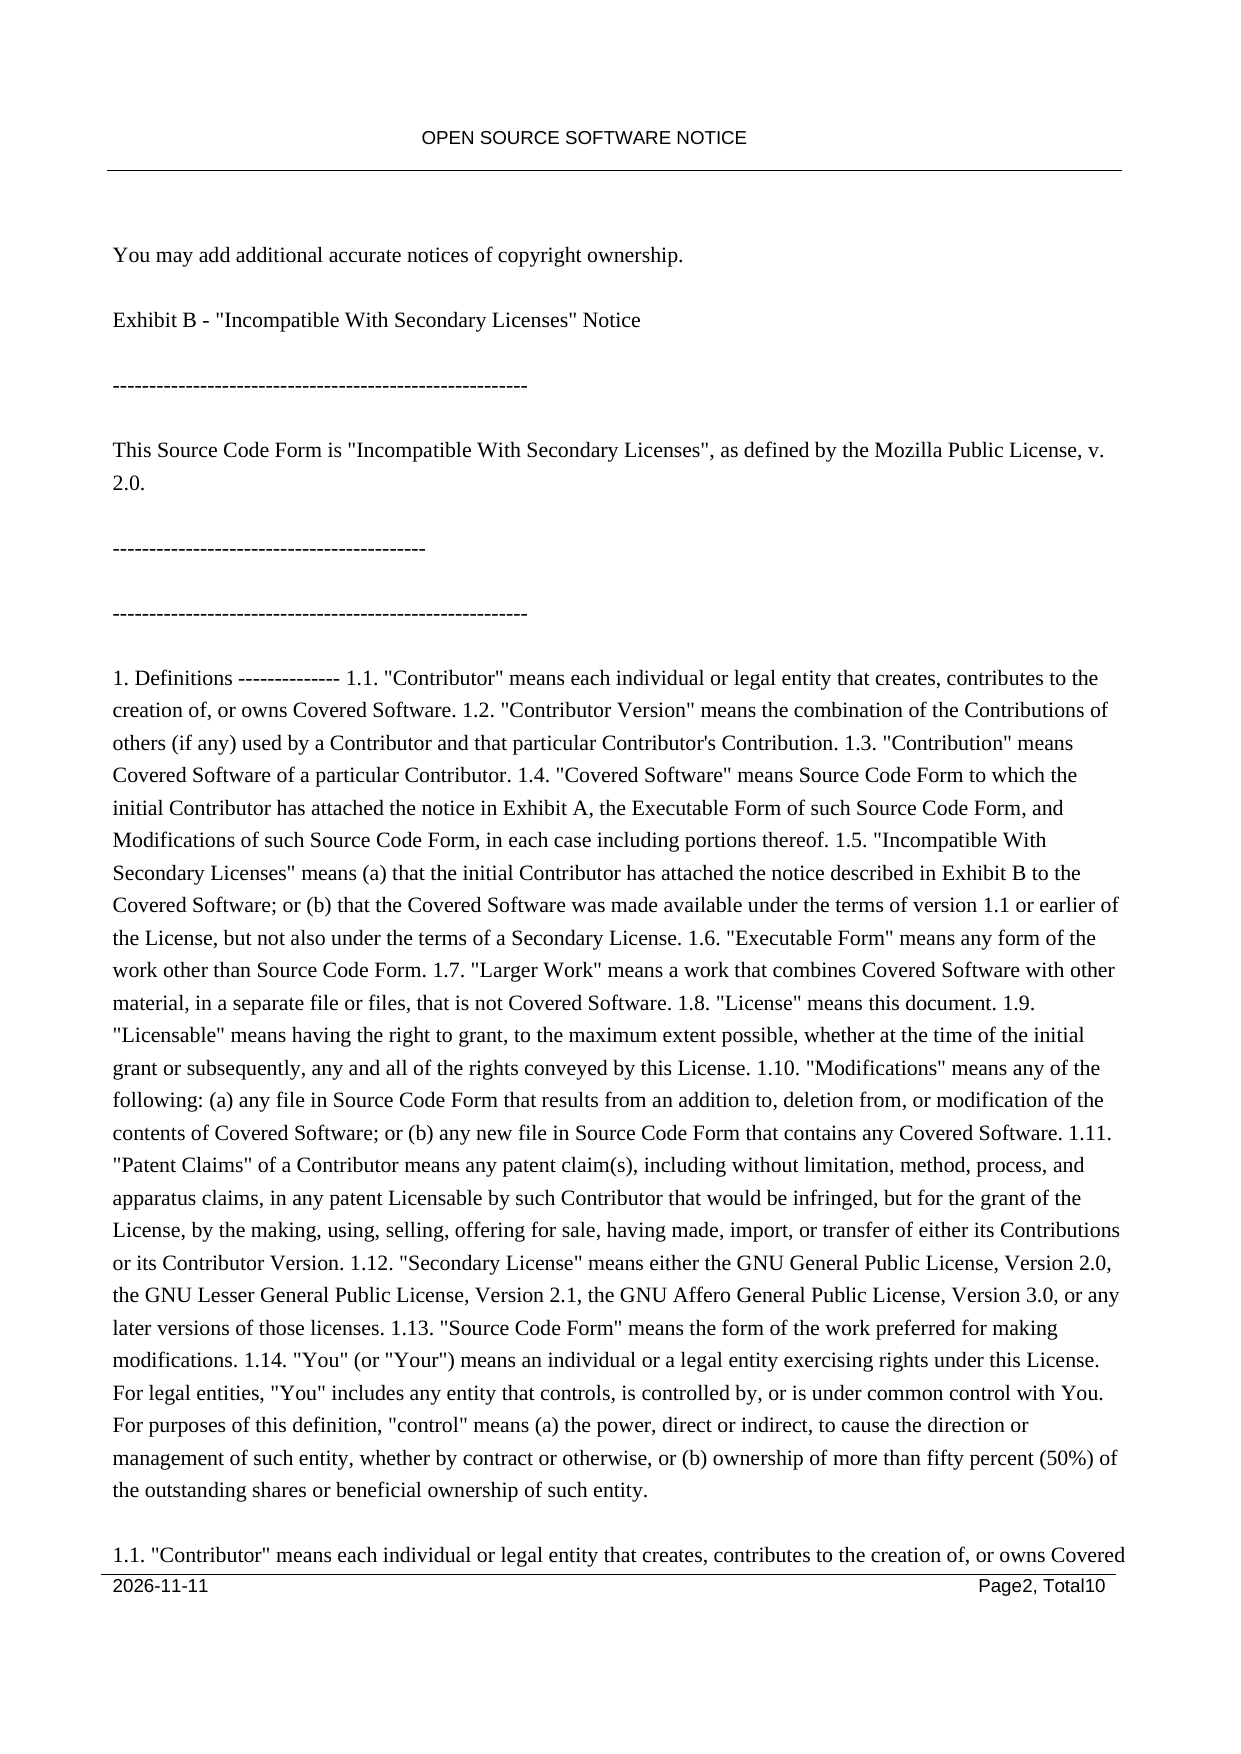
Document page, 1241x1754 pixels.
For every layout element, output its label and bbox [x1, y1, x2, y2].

text [112, 206, 1128, 1571]
